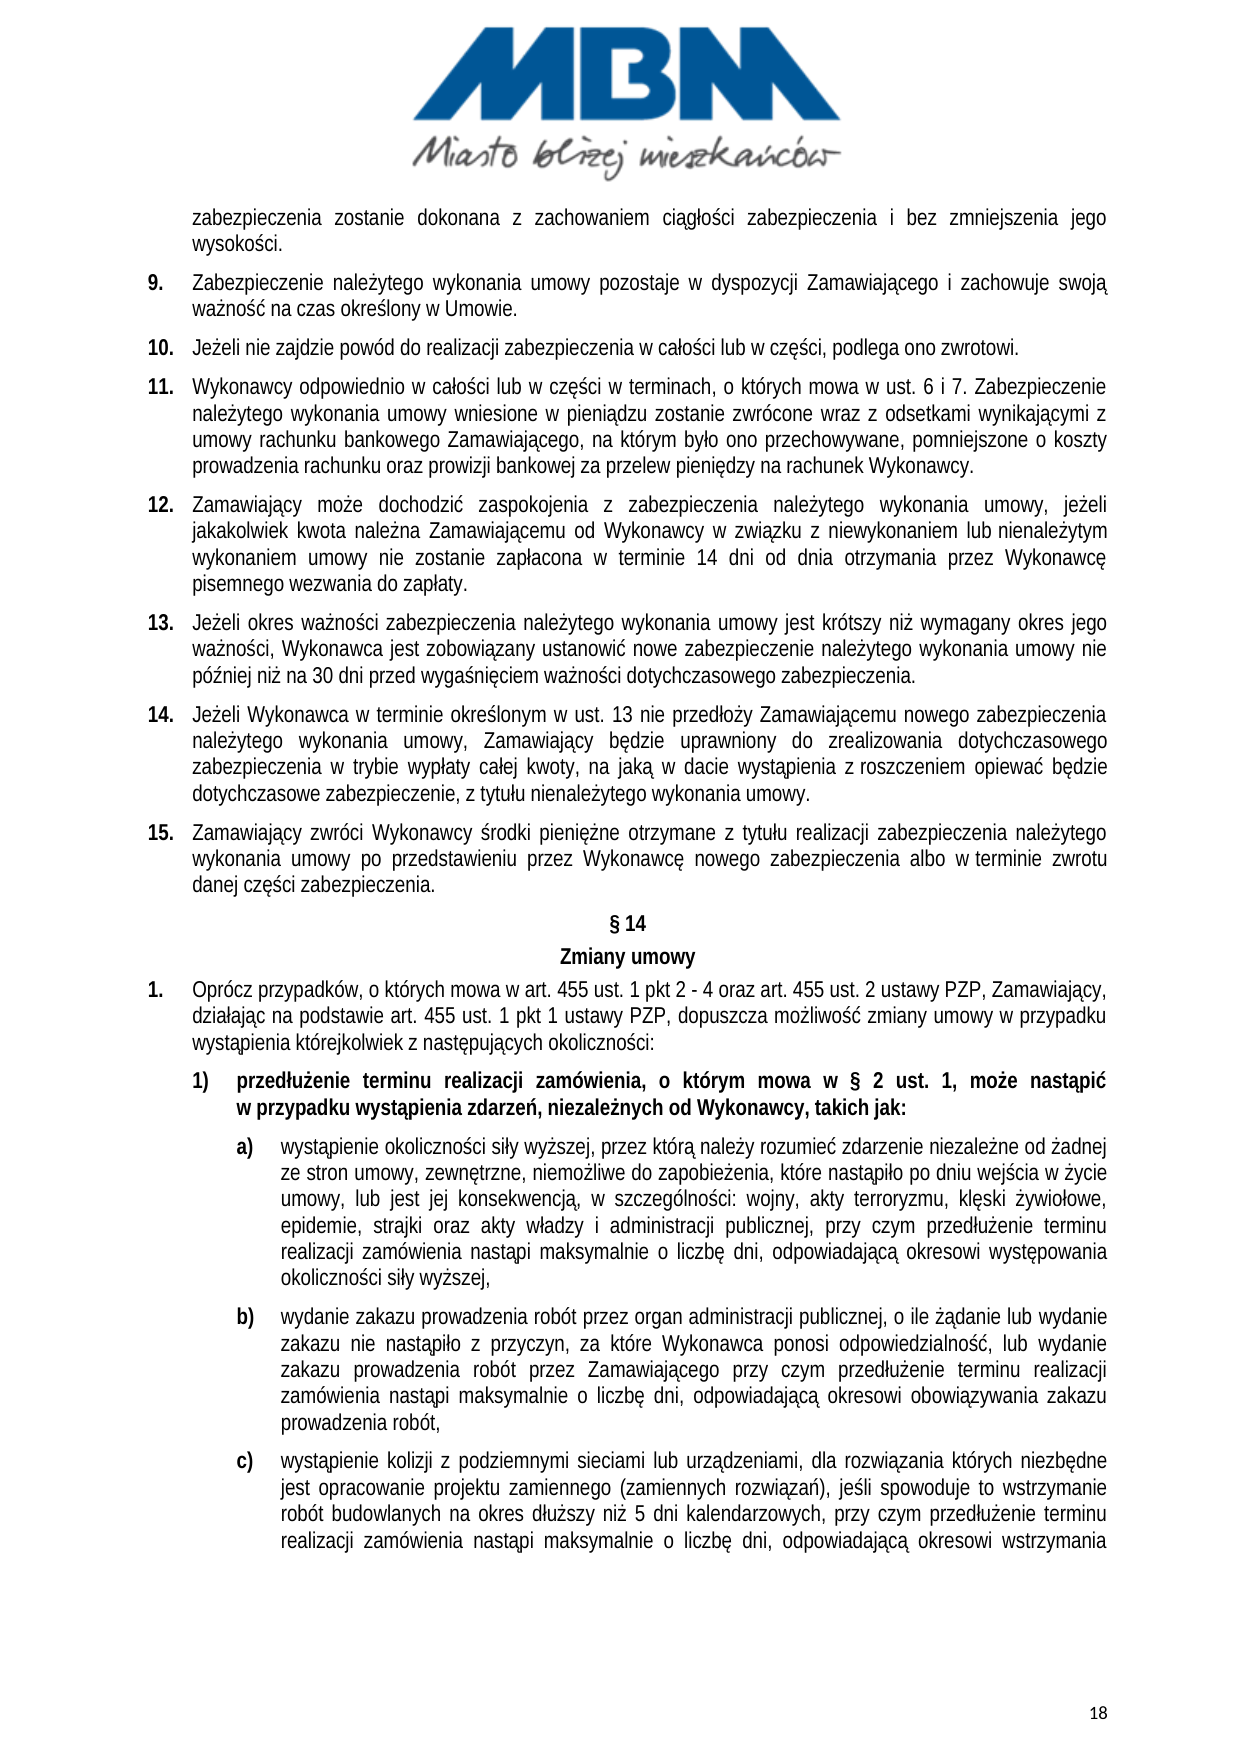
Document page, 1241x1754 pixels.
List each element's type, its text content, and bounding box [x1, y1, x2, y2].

list Jeżeli nie zajdzie powód do realizacji zabezpieczenia w całości lub w części, podlega ono zwrotowi. [148, 334, 1107, 361]
list Wykonawcy odpowiednio w całości lub w części w terminach, o których mowa w ust. 6 i 7. Zabezpieczenie należytego wykonania umowy wniesione w pieniądzu zostanie zwrócone wraz z odsetkami wynikającymi z umowy rachunku bankowego Zamawiającego, na którym było ono przechowywane, pomniejszone o koszty prowadzenia rachunku oraz prowizji bankowej za przelew pieniędzy na rachunek Wykonawcy. [148, 373, 1107, 478]
list Jeżeli Wykonawca w terminie określonym w ust. 13 nie przedłoży Zamawiającemu nowego zabezpieczenia należytego wykonania umowy, Zamawiający będzie uprawniony do zrealizowania dotychczasowego zabezpieczenia w trybie wypłaty całej kwoty, na jaką w dacie wystąpienia z roszczeniem opiewać będzie dotychczasowe zabezpieczenie, z tytułu nienależytego wykonania umowy. [148, 701, 1107, 806]
list wystąpienie okoliczności siły wyższej, przez którą należy rozumieć zdarzenie niezależne od żadnej ze stron umowy, zewnętrzne, niemożliwe do zapobieżenia, które nastąpiło po dniu wejścia w życie umowy, lub jest jej konsekwencją, w szczególności: wojny, akty terroryzmu, klęski żywiołowe, epidemie, strajki oraz akty władzy i administracji publicznej, przy czym przedłużenie terminu realizacji zamówienia nastąpi maksymalnie o liczbę dni, odpowiadającą okresowi występowania okoliczności siły wyższej, [236, 1133, 1107, 1291]
list Oprócz przypadków, o których mowa w art. 455 ust. 1 pkt 2 - 4 oraz art. 455 ust. 2 ustawy PZP, Zamawiający, działając na podstawie art. 455 ust. 1 pkt 1 ustawy PZP, dopuszcza możliwość zmiany umowy w przypadku wystąpienia którejkolwiek z następujących okoliczności: [148, 976, 1107, 1055]
list przedłużenie terminu realizacji zamówienia, o którym mowa w § 2 ust. 1, może nastąpić w przypadku wystąpienia zdarzeń, niezależnych od Wykonawcy, takich jak: [192, 1067, 1107, 1120]
list Zamawiający może dochodzić zaspokojenia z zabezpieczenia należytego wykonania umowy, jeżeli jakakolwiek kwota należna Zamawiającemu od Wykonawcy w związku z niewykonaniem lub nienależytym wykonaniem umowy nie zostanie zapłacona w terminie 14 dni od dnia otrzymania przez Wykonawcę pisemnego wezwania do zapłaty. [148, 491, 1107, 596]
list Zamawiający zwróci Wykonawcy środki pieniężne otrzymane z tytułu realizacji zabezpieczenia należytego wykonania umowy po przedstawieniu przez Wykonawcę nowego zabezpieczenia albo w terminie zwrotu danej części zabezpieczenia. [148, 818, 1107, 897]
list Zabezpieczenie należytego wykonania umowy pozostaje w dyspozycji Zamawiającego i zachowuje swoją ważność na czas określony w Umowie. [148, 269, 1107, 322]
list Jeżeli okres ważności zabezpieczenia należytego wykonania umowy jest krótszy niż wymagany okres jego ważności, Wykonawca jest zobowiązany ustanowić nowe zabezpieczenie należytego wykonania umowy nie później niż na 30 dni przed wygaśnięciem ważności dotychczasowego zabezpieczenia. [148, 609, 1107, 688]
picture [405, 23, 851, 185]
text § 14 [148, 910, 1107, 936]
text Zmiany umowy [148, 943, 1107, 969]
list wydanie zakazu prowadzenia robót przez organ administracji publicznej, o ile żądanie lub wydanie zakazu nie nastąpiło z przyczyn, za które Wykonawca ponosi odpowiedzialność, lub wydanie zakazu prowadzenia robót przez Zamawiającego przy czym przedłużenie terminu realizacji zamówienia nastąpi maksymalnie o liczbę dni, odpowiadającą okresowi obowiązywania zakazu prowadzenia robót, [236, 1303, 1107, 1435]
